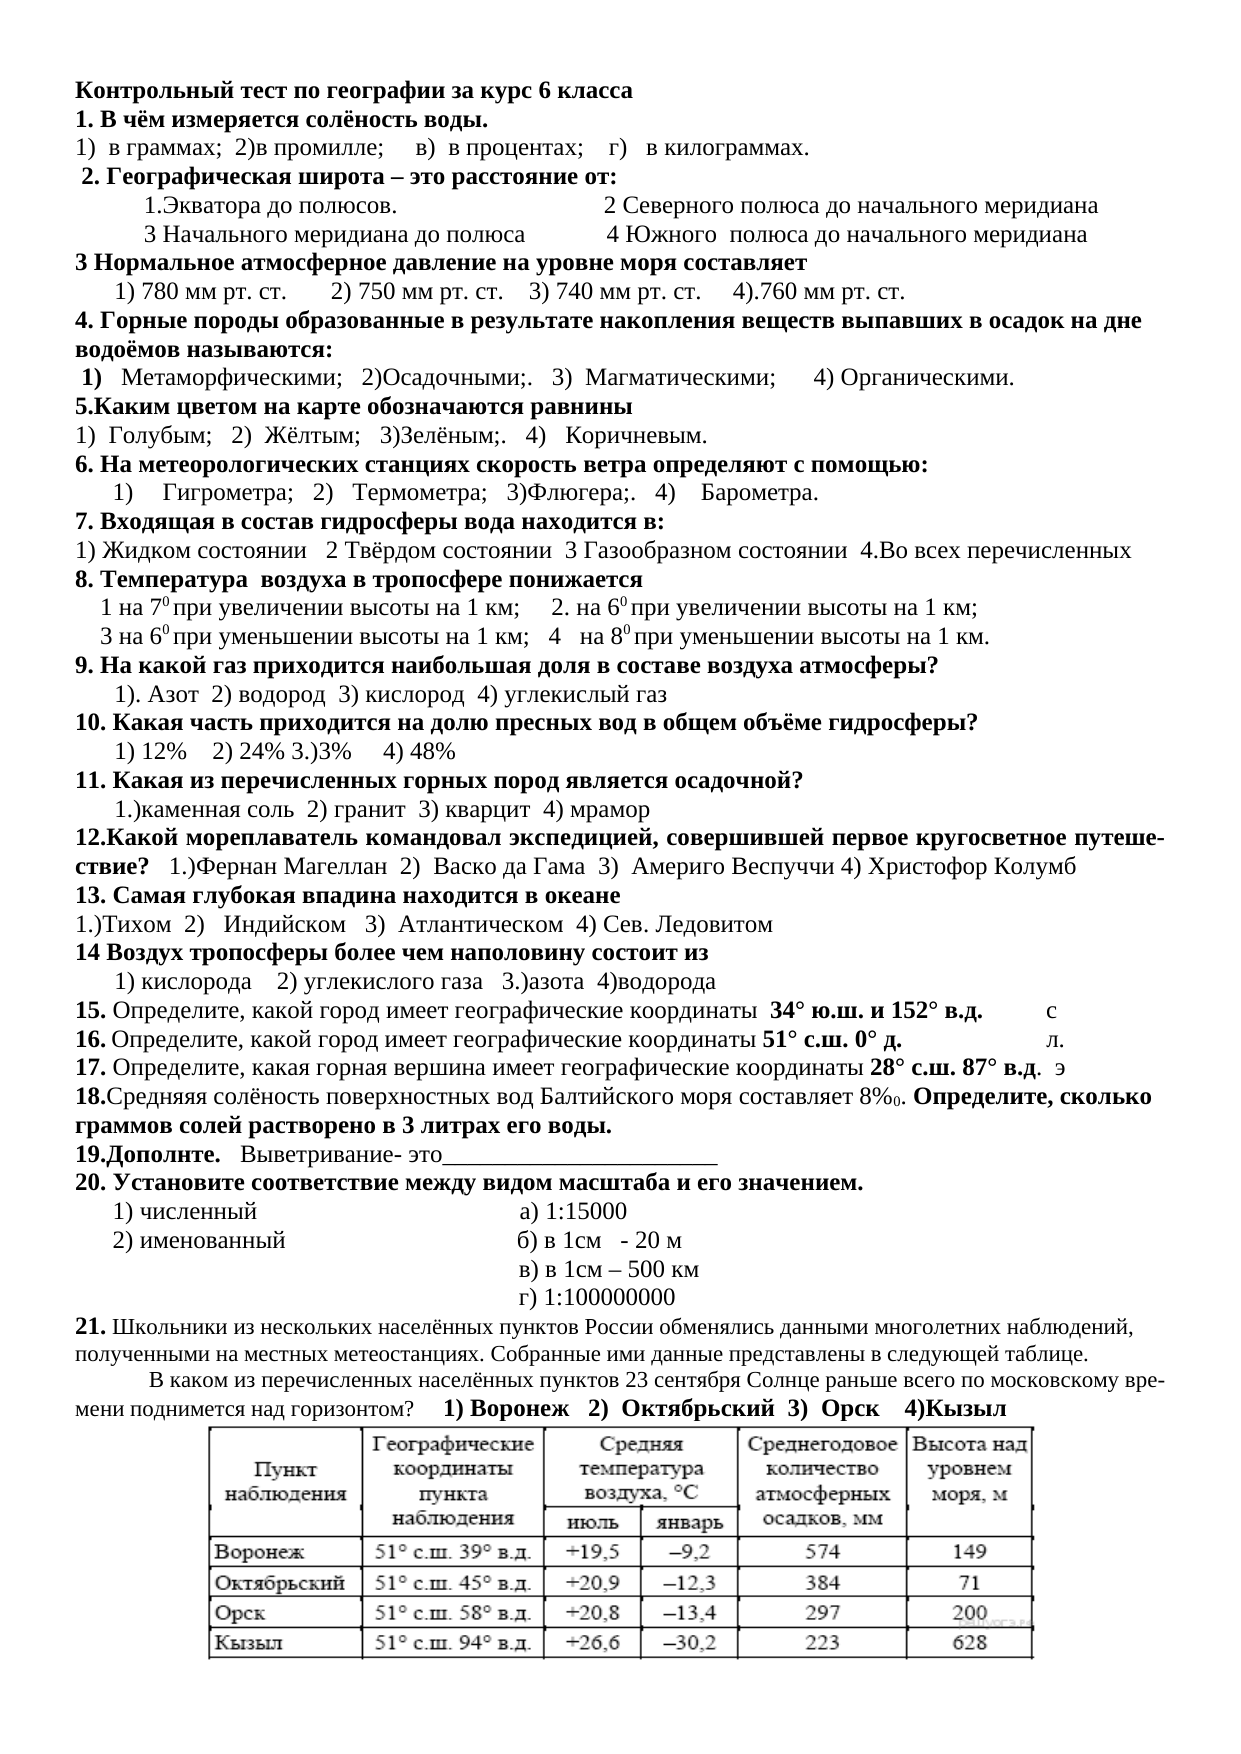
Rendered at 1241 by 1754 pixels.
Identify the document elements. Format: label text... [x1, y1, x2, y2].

picture [204, 1421, 1036, 1661]
text 1) 12% 2) 24% 3.)3% 4) 48% [75, 736, 1165, 765]
text 13. Самая глубокая впадина находится в океане [75, 880, 1165, 909]
text 15. Определите, какой город имеет географические координаты 34° ю.ш. и 152° в.д. с [75, 995, 1165, 1024]
text г) 1:100000000 [112, 1282, 1165, 1311]
text 14 Воздух тропосферы более чем наполовину состоит из [75, 937, 1165, 966]
text 8. Температура воздуха в тропосфере понижается [75, 564, 1165, 592]
text 1) Жидком состоянии 2 Твёрдом состоянии 3 Газообразном состоянии 4.Во всех перечисленных [75, 535, 1165, 564]
list Гигрометра; 2) Термометра; 3)Флюгера;. 4) Барометра. [112, 477, 1165, 506]
text 1). Азот 2) водород 3) кислород 4) углекислый газ [75, 679, 1165, 707]
text Контрольный тест по географии за курс 6 класса [75, 75, 1165, 104]
text 7. Входящая в состав гидросферы вода находится в: [75, 506, 1165, 535]
text 1. В чём измеряется солёность воды. [75, 104, 1165, 132]
text 1.)каменная соль 2) гранит 3) кварцит 4) мрамор [75, 794, 1165, 822]
text 20. Установите соответствие между видом масштаба и его значением. [75, 1167, 1165, 1196]
text 12.Какой мореплаватель командовал экспедицией, совершившей первое кругосветное путешествие? 1.)Фернан Магеллан 2) Васко да Гама 3) Америго Веспуччи 4) Христофор Колумб [75, 822, 1165, 880]
text 1.)Тихом 2) Индийском 3) Атлантическом 4) Сев. Ледовитом [75, 909, 1165, 937]
text 1) 780 мм рт. ст. 2) 750 мм рт. ст. 3) 740 мм рт. ст. 4).760 мм рт. ст. [75, 276, 1165, 305]
text 1.Экватора до полюсов. 2 Северного полюса до начального меридиана [75, 190, 1165, 219]
text В каком из перечисленных населённых пунктов 23 сентября Солнце раньше всего по московскому времени поднимется над горизонтом? 1) Воронеж 2) Октябрьский 3) Орск 4)Кызыл [75, 1366, 1165, 1421]
text 1) численный а) 1:15000 [112, 1196, 1165, 1225]
text 21. Школьники из нескольких населённых пунктов России обменялись данными многолетних наблюдений, полученными на местных метеостанциях. Собранные ими данные представлены в следующей таблице. [75, 1311, 1165, 1366]
text 5.Каким цветом на карте обозначаются равнины [75, 391, 1165, 420]
text 17. Определите, какая горная вершина имеет географические координаты 28° с.ш. 87° в.д. э [75, 1052, 1165, 1081]
text 9. На какой газ приходится наибольшая доля в составе воздуха атмосферы? [75, 650, 1165, 679]
text 3 на 60 при уменьшении высоты на 1 км; 4 на 80 при уменьшении высоты на 1 км. [75, 621, 1165, 650]
text 1 на 70 при увеличении высоты на 1 км; 2. на 60 при увеличении высоты на 1 км; [75, 592, 1165, 621]
text 3 Начального меридиана до полюса 4 Южного полюса до начального меридиана [75, 219, 1165, 247]
text 10. Какая часть приходится на долю пресных вод в общем объёме гидросферы? [75, 707, 1165, 736]
text в) в 1см – 500 км [112, 1254, 1165, 1282]
text 1) Голубым; 2) Жёлтым; 3)Зелёным;. 4) Коричневым. [75, 420, 1165, 449]
text 4. Горные породы образованные в результате накопления веществ выпавших в осадок на дне водоёмов называются: [75, 305, 1165, 362]
text 19.Дополнте. Выветривание- это______________________ [75, 1139, 1165, 1167]
text 2. Географическая широта – это расстояние от: [75, 161, 1165, 190]
text 1) Метаморфическими; 2)Осадочными;. 3) Магматическими; 4) Органическими. [75, 362, 1165, 391]
text 1) кислорода 2) углекислого газа 3.)азота 4)водорода [75, 966, 1165, 995]
text 6. На метеорологических станциях скорость ветра определяют с помощью: [75, 449, 1165, 477]
text 11. Какая из перечисленных горных пород является осадочной? [75, 765, 1165, 794]
text 3 Нормальное атмосферное давление на уровне моря составляет [75, 247, 1165, 276]
text 18.Средняяя солёность поверхностных вод Балтийского моря составляет 8%0. Определите, сколько граммов солей растворено в 3 литрах его воды. [75, 1081, 1165, 1139]
text 1) в граммах; 2)в промилле; в) в процентах; г) в килограммах. [75, 132, 1165, 161]
text 2) именованный б) в 1см - 20 м [112, 1225, 1165, 1254]
text 16. Определите, какой город имеет географические координаты 51° с.ш. 0° д. л. [75, 1024, 1165, 1052]
